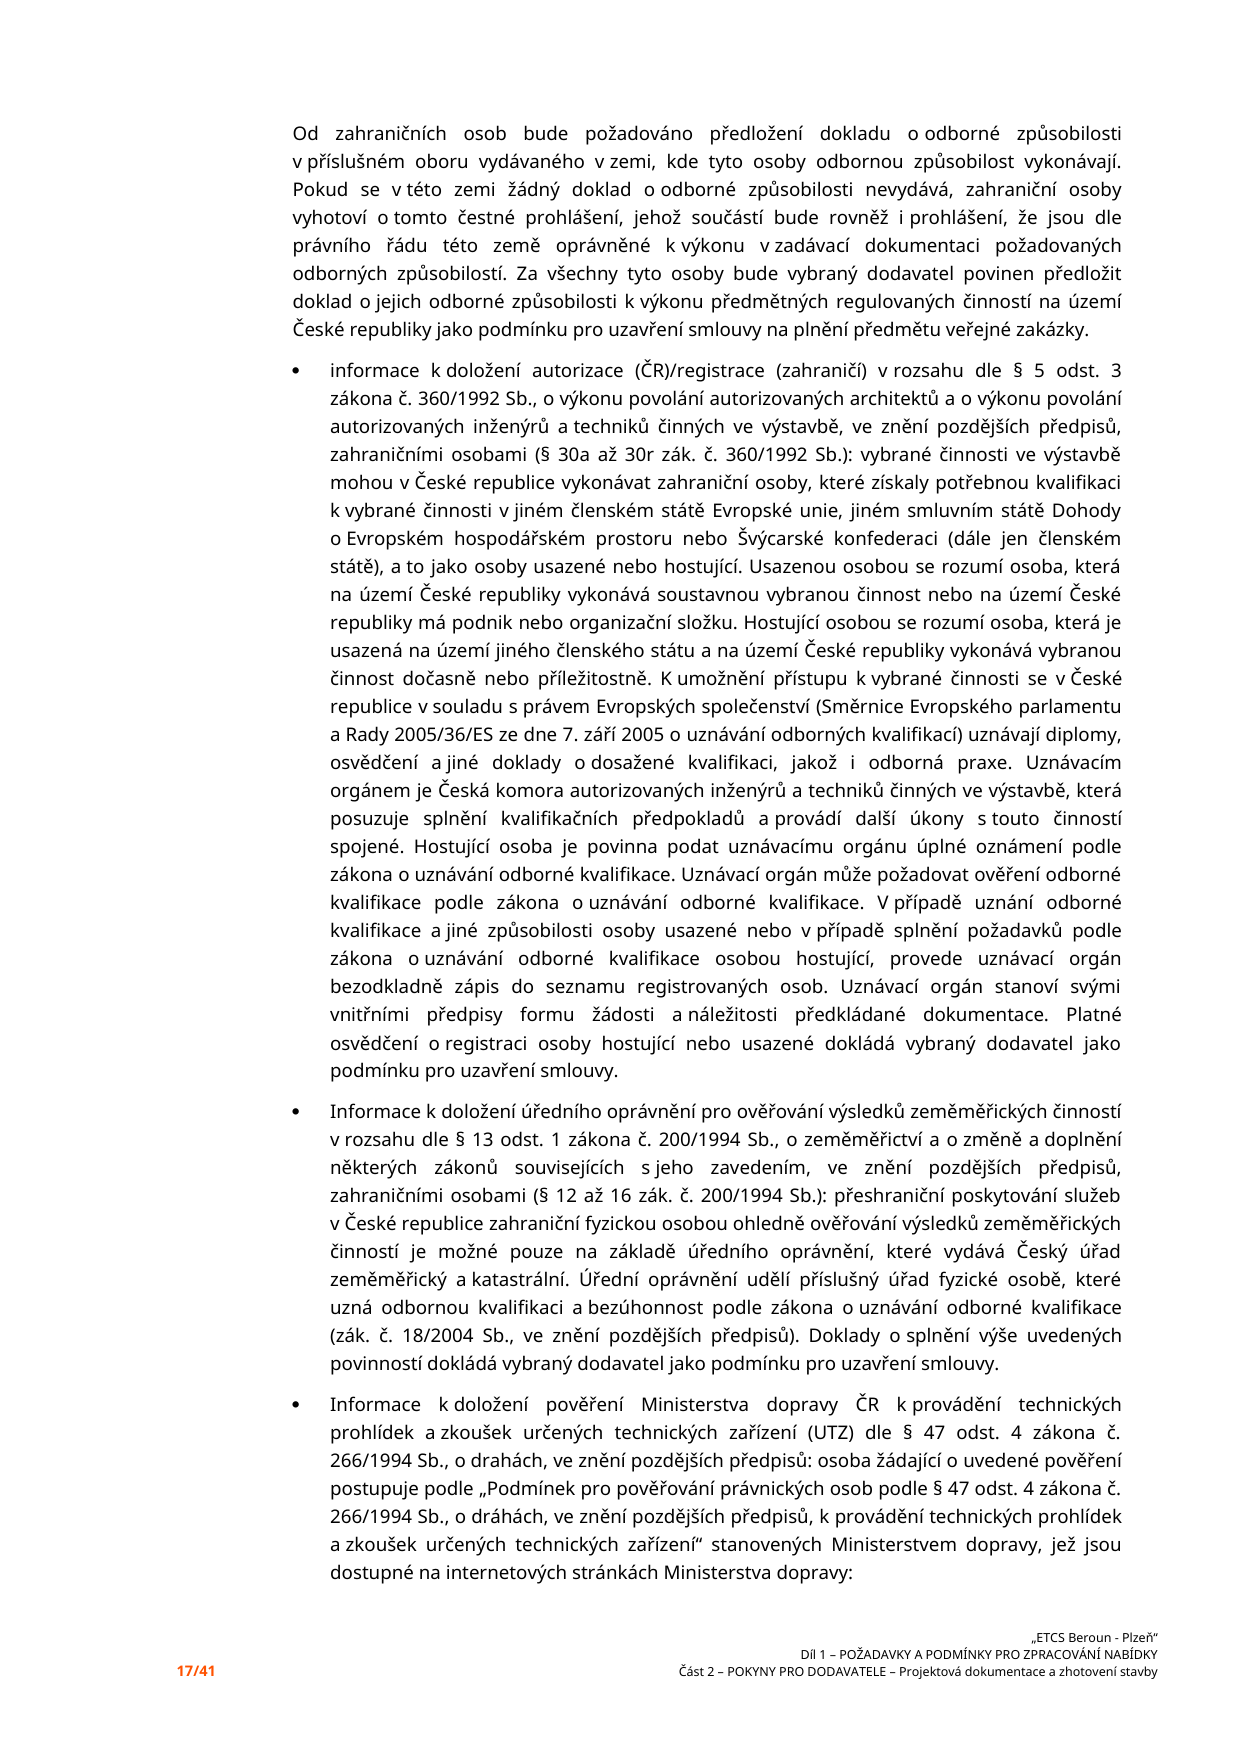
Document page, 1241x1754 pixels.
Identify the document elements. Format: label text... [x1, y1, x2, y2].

list informace k doložení autorizace (ČR)/registrace (zahraničí) v rozsahu dle § 5 odst. 3 zákona č. 360/1992 Sb., o výkonu povolání autorizovaných architektů a o výkonu povolání autorizovaných inženýrů a techniků činných ve výstavbě, ve znění pozdějších předpisů, zahraničními osobami (§ 30a až 30r zák. č. 360/1992 Sb.): vybrané činnosti ve výstavbě mohou v České republice vykonávat zahraniční osoby, které získaly potřebnou kvalifikaci k vybrané činnosti v jiném členském státě Evropské unie, jiném smluvním státě Dohody o Evropském hospodářském prostoru nebo Švýcarské konfederaci (dále jen členském státě), a to jako osoby usazené nebo hostující. Usazenou osobou se rozumí osoba, která na území České republiky vykonává soustavnou vybranou činnost nebo na území České republiky má podnik nebo organizační složku. Hostující osobou se rozumí osoba, která je usazená na území jiného členského státu a na území České republiky vykonává vybranou činnost dočasně nebo příležitostně. K umožnění přístupu k vybrané činnosti se v České republice v souladu s právem Evropských společenství (Směrnice Evropského parlamentu a Rady 2005/36/ES ze dne 7. září 2005 o uznávání odborných kvalifikací) uznávají diplomy, osvědčení a jiné doklady o dosažené kvalifikaci, jakož i odborná praxe. Uznávacím orgánem je Česká komora autorizovaných inženýrů a techniků činných ve výstavbě, která posuzuje splnění kvalifikačních předpokladů a provádí další úkony s touto činností spojené. Hostující osoba je povinna podat uznávacímu orgánu úplné oznámení podle zákona o uznávání odborné kvalifikace. Uznávací orgán může požadovat ověření odborné kvalifikace podle zákona o uznávání odborné kvalifikace. V případě uznání odborné kvalifikace a jiné způsobilosti osoby usazené nebo v případě splnění požadavků podle zákona o uznávání odborné kvalifikace osobou hostující, provede uznávací orgán bezodkladně zápis do seznamu registrovaných osob. Uznávací orgán stanoví svými vnitřními předpisy formu žádosti a náležitosti předkládané dokumentace. Platné osvědčení o registraci osoby hostující nebo usazené dokládá vybraný dodavatel jako podmínku pro uzavření smlouvy. [292, 357, 1122, 1083]
list Informace k doložení úředního oprávnění pro ověřování výsledků zeměměřických činností v rozsahu dle § 13 odst. 1 zákona č. 200/1994 Sb., o zeměměřictví a o změně a doplnění některých zákonů souvisejících s jeho zavedením, ve znění pozdějších předpisů, zahraničními osobami (§ 12 až 16 zák. č. 200/1994 Sb.): přeshraniční poskytování služeb v České republice zahraniční fyzickou osobou ohledně ověřování výsledků zeměměřických činností je možné pouze na základě úředního oprávnění, které vydává Český úřad zeměměřický a katastrální. Úřední oprávnění udělí příslušný úřad fyzické osobě, které uzná odbornou kvalifikaci a bezúhonnost podle zákona o uznávání odborné kvalifikace (zák. č. 18/2004 Sb., ve znění pozdějších předpisů). Doklady o splnění výše uvedených povinností dokládá vybraný dodavatel jako podmínku pro uzavření smlouvy. [292, 1098, 1122, 1376]
text Od zahraničních osob bude požadováno předložení dokladu o odborné způsobilosti v příslušném oboru vydávaného v zemi, kde tyto osoby odbornou způsobilost vykonávají. Pokud se v této zemi žádný doklad o odborné způsobilosti nevydává, zahraniční osoby vyhotoví o tomto čestné prohlášení, jehož součástí bude rovněž i prohlášení, že jsou dle právního řádu této země oprávněné k výkonu v zadávací dokumentaci požadovaných odborných způsobilostí. Za všechny tyto osoby bude vybraný dodavatel povinen předložit doklad o jejich odborné způsobilosti k výkonu předmětných regulovaných činností na území České republiky jako podmínku pro uzavření smlouvy na plnění předmětu veřejné zakázky. [292, 121, 1122, 342]
list Informace k doložení pověření Ministerstva dopravy ČR k provádění technických prohlídek a zkoušek určených technických zařízení (UTZ) dle § 47 odst. 4 zákona č. 266/1994 Sb., o drahách, ve znění pozdějších předpisů: osoba žádající o uvedené pověření postupuje podle „Podmínek pro pověřování právnických osob podle § 47 odst. 4 zákona č. 266/1994 Sb., o dráhách, ve znění pozdějších předpisů, k provádění technických prohlídek a zkoušek určených technických zařízení“ stanovených Ministerstvem dopravy, jež jsou dostupné na internetových stránkách Ministerstva dopravy: [292, 1391, 1122, 1585]
